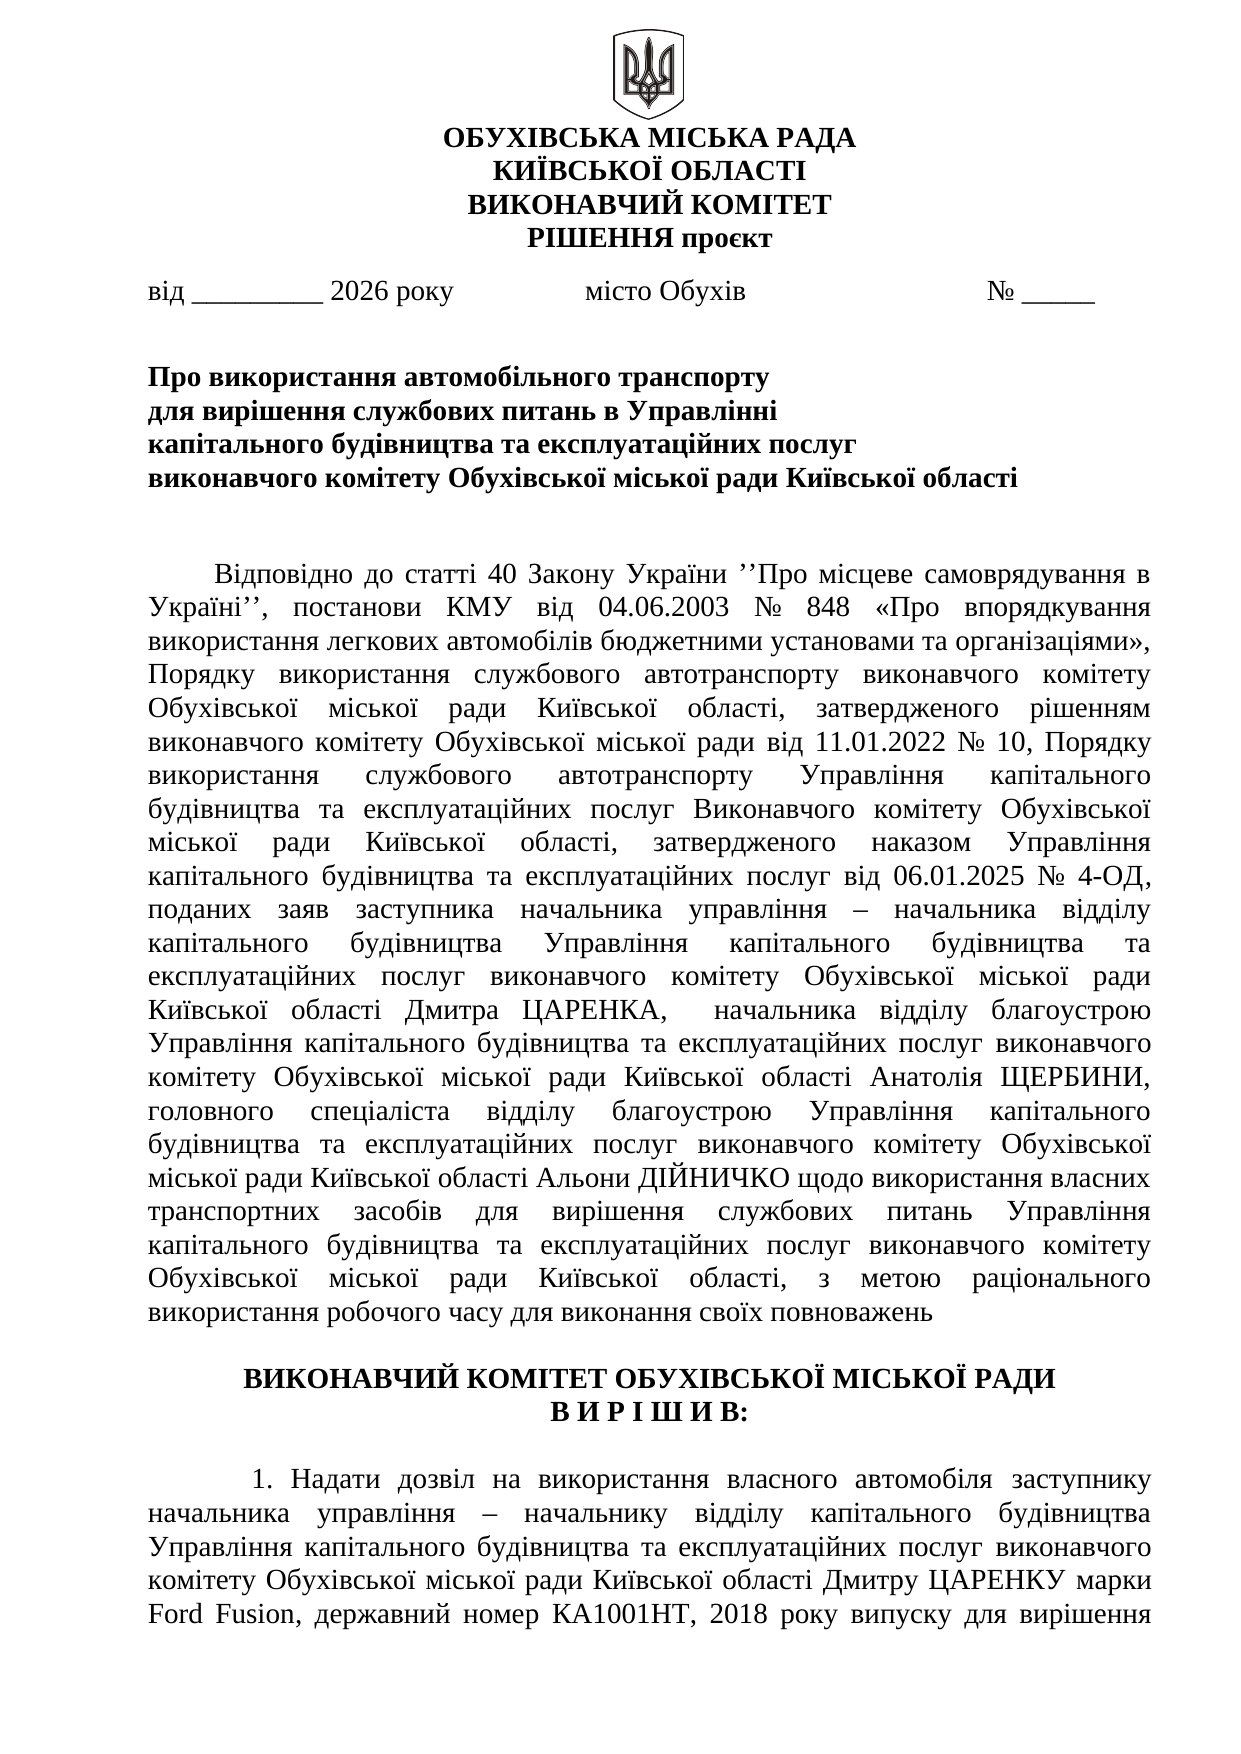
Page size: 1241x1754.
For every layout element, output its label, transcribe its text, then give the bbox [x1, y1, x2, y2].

text Про використання автомобільного транспорту [148, 359, 1152, 393]
text В И Р І Ш И В: [118, 1394, 1152, 1428]
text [148, 1462, 1152, 1629]
subtitle ОБУХІВСЬКА МІСЬКА РАДА [148, 29, 1152, 153]
text Відповідно до статті 40 Закону України ’’Про місцеве самоврядування в Україні’’, постанови КМУ від 04.06.2003 № 848 «Про впорядкування використання легкових автомобілів бюджетними установами та організаціями», Порядку використання службового автотранспорту виконавчого комітету Обухівської міської ради Київської області, затвердженого рішенням виконавчого комітету Обухівської міської ради від 11.01.2022 № 10, Порядку використання службового автотранспорту Управління капітального будівництва та експлуатаційних послуг Виконавчого комітету Обухівської міської ради Київської області, затвердженого наказом Управління капітального будівництва та експлуатаційних послуг від 06.01.2025 № 4-ОД, поданих заяв заступника начальника управління – начальника відділу капітального будівництва Управління капітального будівництва та експлуатаційних послуг виконавчого комітету Обухівської міської ради Київської області Дмитра ЦАРЕНКА, начальника відділу благоустрою Управління капітального будівництва та експлуатаційних послуг виконавчого комітету Обухівської міської ради Київської області Анатолія ЩЕРБИНИ, головного спеціаліста відділу благоустрою Управління капітального будівництва та експлуатаційних послуг виконавчого комітету Обухівської міської ради Київської області Альони ДІЙНИЧКО щодо використання власних транспортних засобів для вирішення службових питань Управління капітального будівництва та експлуатаційних послуг виконавчого комітету Обухівської міської ради Київської області, з метою раціонального використання робочого часу для виконання своїх повноважень [148, 556, 1152, 1327]
text виконавчого комітету Обухівської міської ради Київської області [148, 460, 1152, 494]
text РІШЕННЯ проєкт [148, 221, 1152, 254]
text капітального будівництва та експлуатаційних послуг [148, 427, 1152, 460]
text КИЇВСЬКОЇ ОБЛАСТІ [148, 153, 1152, 187]
text ВИКОНАВЧИЙ КОМІТЕТ ОБУХІВСЬКОЇ МІСЬКОЇ РАДИ [118, 1361, 1152, 1394]
text для вирішення службових питань в Управлінні [148, 393, 1152, 427]
text ВИКОНАВЧИЙ КОМІТЕТ [148, 187, 1152, 221]
text від _________ 2026 року місто Обухів № _____ [148, 273, 1152, 307]
